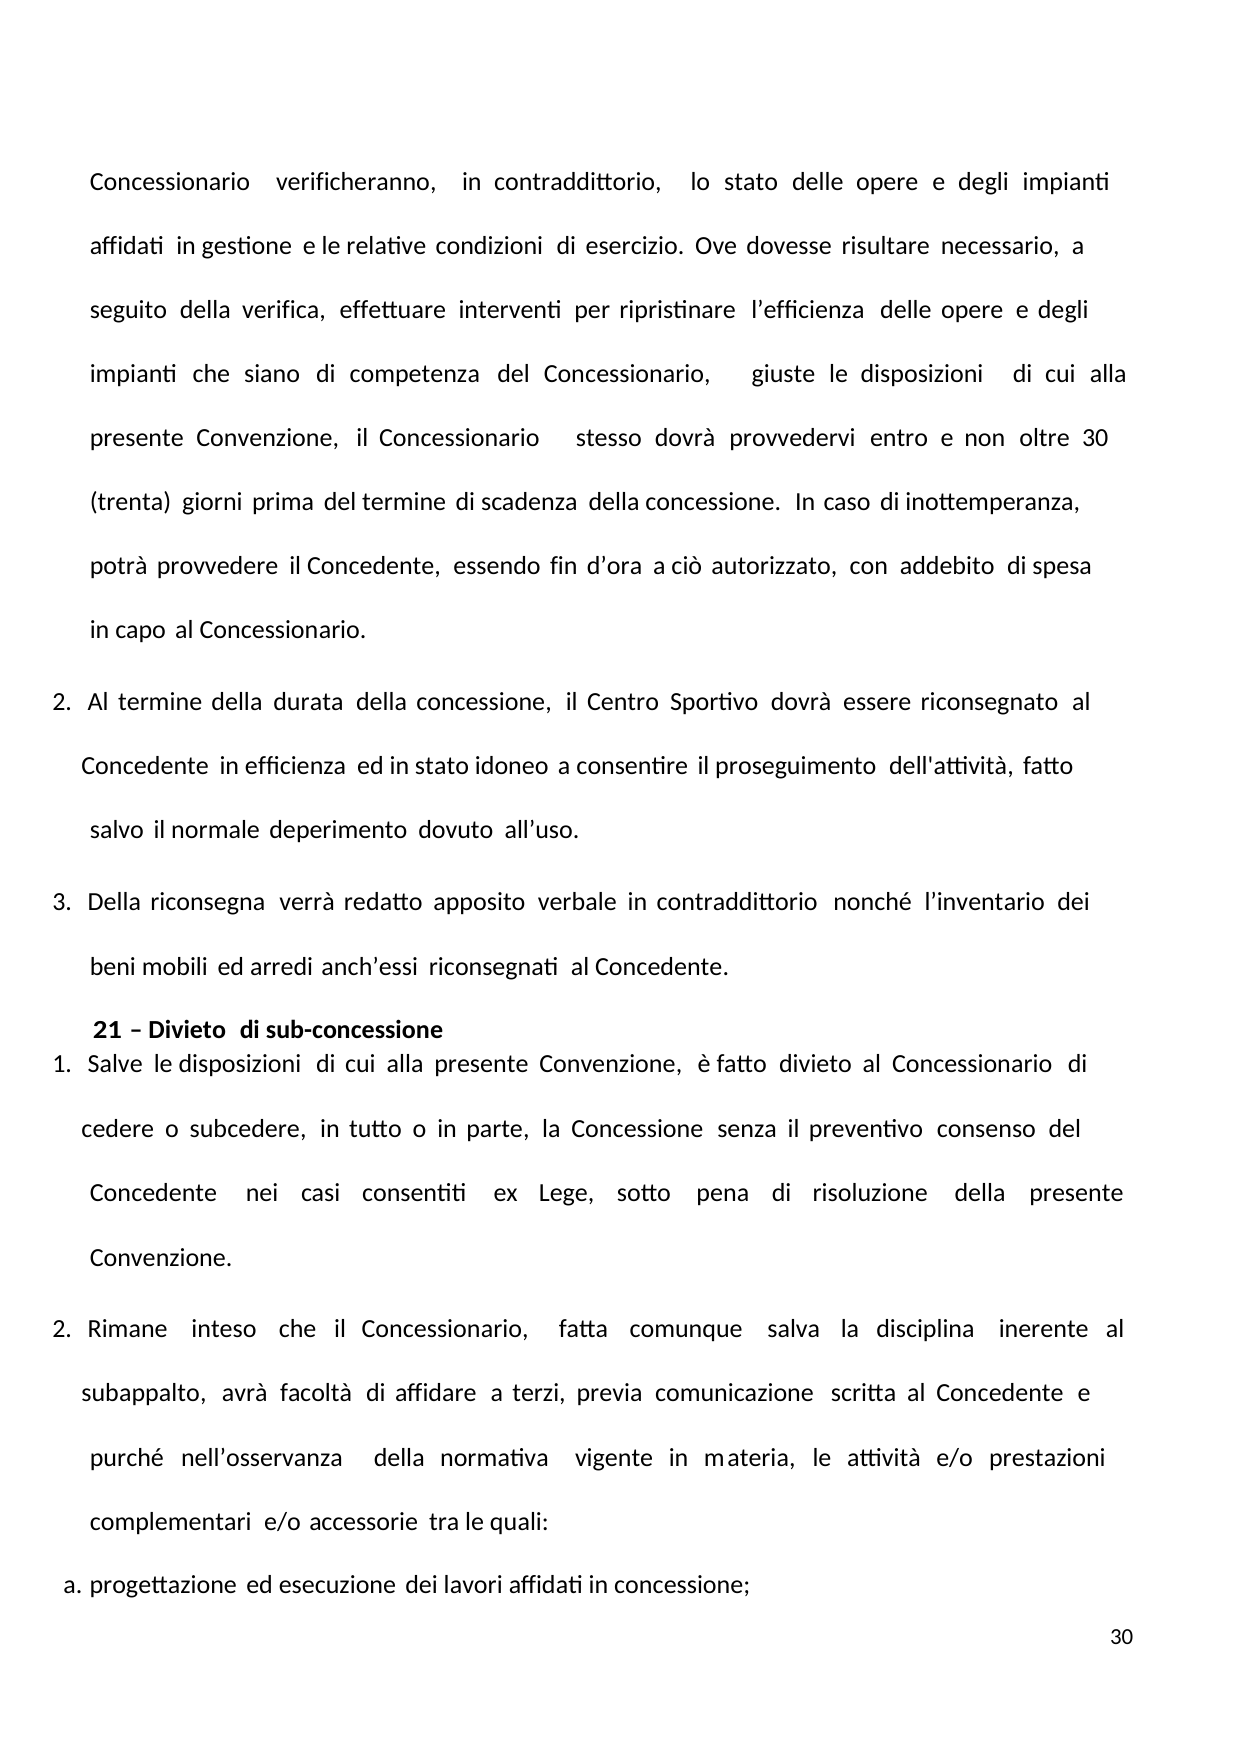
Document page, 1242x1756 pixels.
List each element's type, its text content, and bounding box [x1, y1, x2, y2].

text Convenzione. [89, 1245, 1189, 1271]
text salvo il normale deperimento dovuto all’uso. [89, 818, 1189, 844]
text 2. Al termine della durata della concessione, il Centro Sportivo dovrà essere riconsegnato al [52, 685, 1189, 716]
text a. progettazione ed esecuzione dei lavori affidati in concessione; [63, 1569, 1189, 1599]
text (trenta) giorni prima del termine di scadenza della concessione. In caso di inottemperanza, [89, 489, 1189, 516]
text subappalto, avrà facoltà di affidare a terzi, previa comunicazione scritta al Concedente e [81, 1381, 1128, 1407]
text 1. Salve le disposizioni di cui alla presente Convenzione, è fatto divieto al Concessionario di [52, 1048, 1189, 1079]
text Concedente nei casi consentiti ex Lege, sotto pena di risoluzione della presente [89, 1181, 1189, 1207]
text Concedente in efficienza ed in stato idoneo a consentire il proseguimento dell'attività, fatto [81, 753, 1129, 780]
text purché nell’osservanza della normativa vigente in materia, le attività e/o prestazioni [89, 1445, 1189, 1471]
text 30 [1110, 1625, 1189, 1649]
text 3. Della riconsegna verrà redatto apposito verbale in contraddittorio nonché l’inventario dei [52, 886, 1189, 916]
text seguito della verifica, effettuare interventi per ripristinare l’efficienza delle opere e degli [89, 297, 1189, 323]
text 2. Rimane inteso che il Concessionario, fatta comunque salva la disciplina inerente al [52, 1312, 1189, 1343]
text beni mobili ed arredi anch’essi riconsegnati al Concedente. [89, 954, 1189, 980]
text Concessionario verificheranno, in contraddittorio, lo stato delle opere e degli impianti [89, 169, 1189, 195]
text complementari e/o accessorie tra le quali: [89, 1509, 1189, 1536]
text potrà provvedere il Concedente, essendo fin d’ora a ciò autorizzato, con addebito di spesa [89, 553, 1189, 580]
text presente Convenzione, il Concessionario stesso dovrà provvedervi entro e non oltre 30 [89, 425, 1189, 452]
text impianti che siano di competenza del Concessionario, giuste le disposizioni di cui alla [89, 361, 1189, 388]
text in capo al Concessionario. [89, 618, 1189, 644]
text cedere o subcedere, in tutto o in parte, la Concessione senza il preventivo consenso del [81, 1116, 1129, 1143]
text affidati in gestione e le relative condizioni di esercizio. Ove dovesse risultare necessario, a [89, 233, 1189, 259]
text 21 – Divieto di sub-concessione [93, 1013, 1189, 1044]
